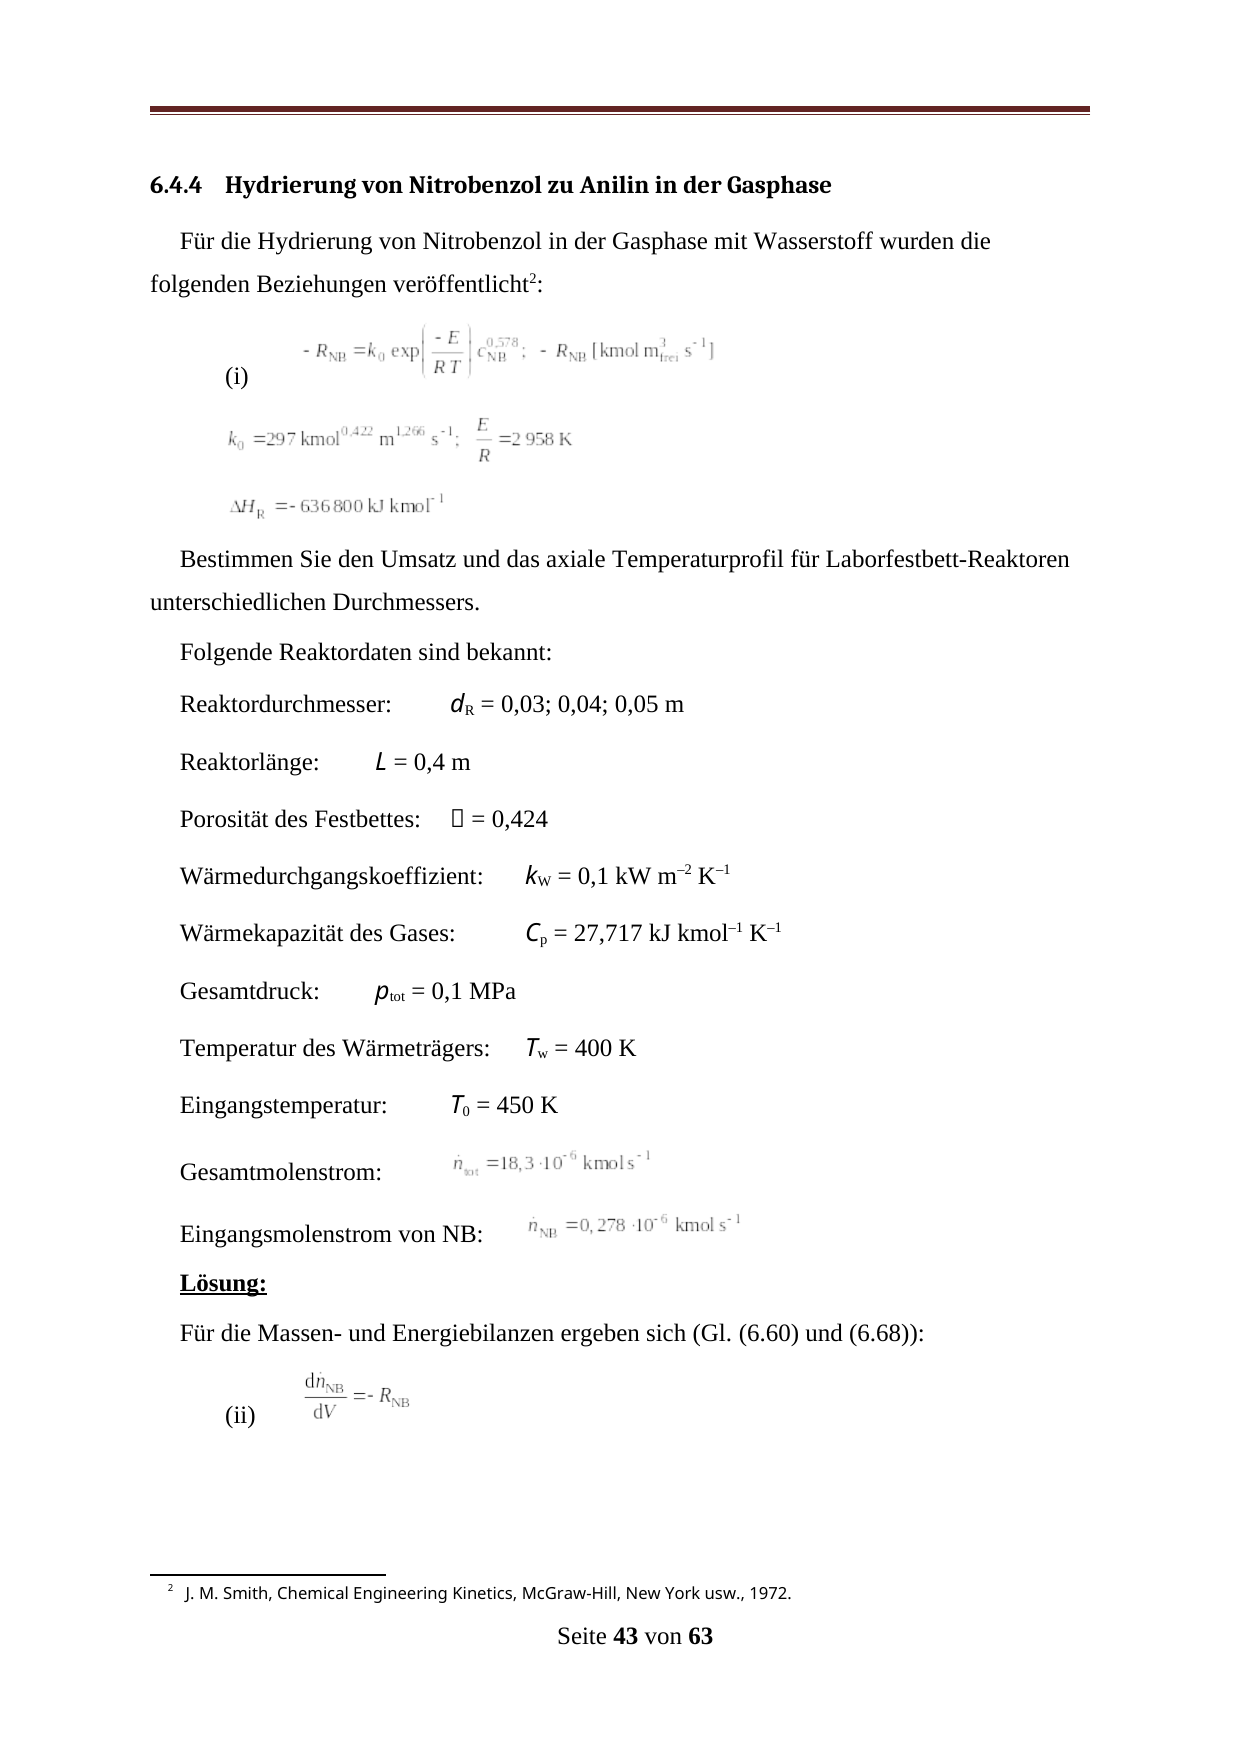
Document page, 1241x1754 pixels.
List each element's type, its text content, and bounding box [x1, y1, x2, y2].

text Reaktordurchmesser: dR = 0,03; 0,04; 0,05 m [150, 686, 1090, 720]
text Gesamtmolenstrom: [150, 1144, 1090, 1186]
text Für die Massen- und Energiebilanzen ergeben sich (Gl. (6.60) und (6.68)): [150, 1318, 1090, 1346]
text (i) [150, 319, 1090, 390]
text Bestimmen Sie den Umsatz und das axiale Temperaturprofil für Laborfestbett-Reaktoren unterschiedlichen Durchmessers. [150, 544, 1090, 616]
text Wärmekapazität des Gases: Cp = 27,717 kJ kmol–1 K–1 [150, 915, 1090, 949]
text Wärmedurchgangskoeffizient: kW = 0,1 kW m–2 K–1 [150, 858, 1090, 892]
text Folgende Reaktordaten sind bekannt: [150, 637, 1090, 665]
text (ii) [150, 1367, 1090, 1429]
text Für die Hydrierung von Nitrobenzol in der Gasphase mit Wasserstoff wurden die folgenden Beziehungen veröffentlicht: [150, 226, 1090, 298]
text Reaktorlänge: L = 0,4 m [150, 743, 1090, 777]
text Eingangstemperatur: T0 = 450 K [150, 1087, 1090, 1121]
text Lösung: [150, 1268, 1090, 1297]
subtitle Hydrierung von Nitrobenzol zu Anilin in der Gasphase [150, 171, 1090, 199]
text Temperatur des Wärmeträgers: Tw = 400 K [150, 1030, 1090, 1064]
text Gesamtdruck: ptot = 0,1 MPa [150, 972, 1090, 1006]
text Porosität des Festbettes:  = 0,424 [150, 801, 1090, 834]
text Eingangsmolenstrom von NB: [150, 1206, 1090, 1248]
